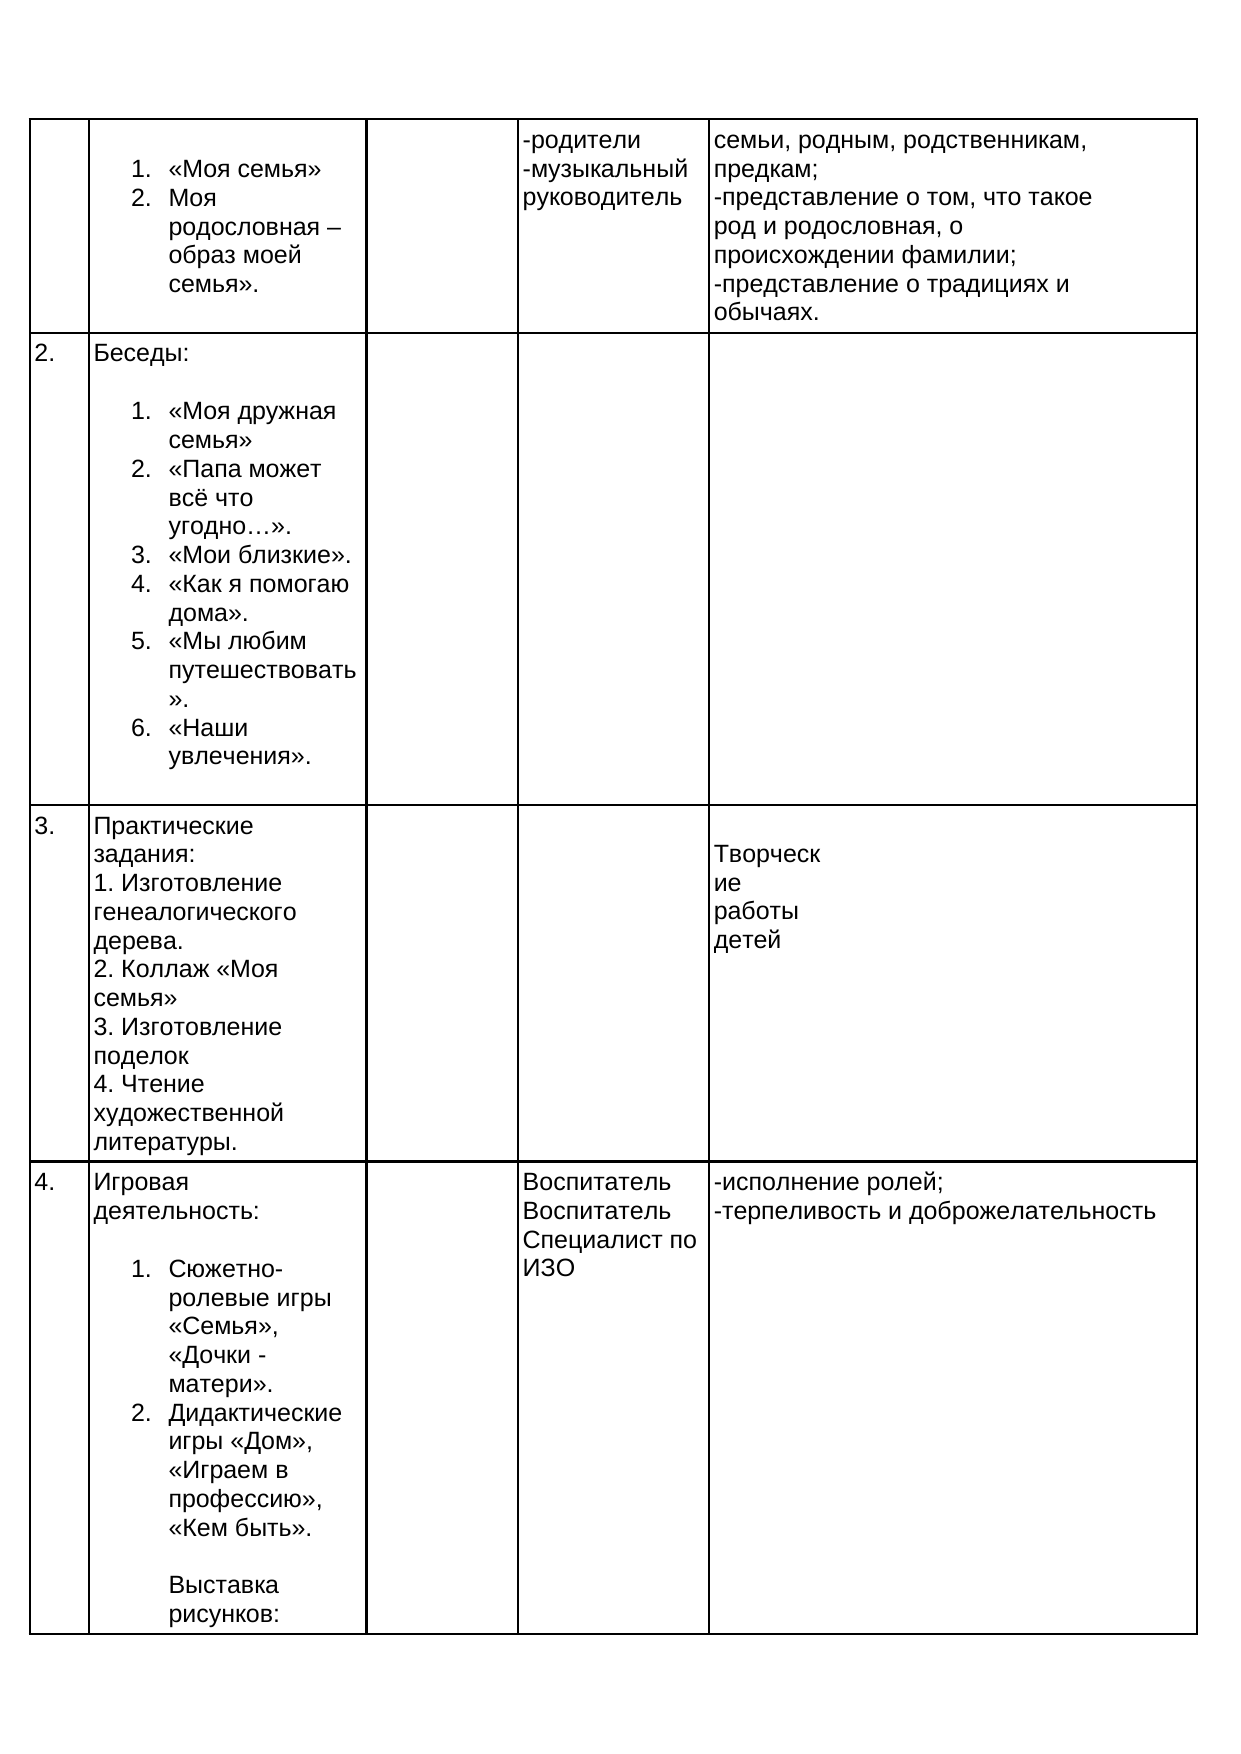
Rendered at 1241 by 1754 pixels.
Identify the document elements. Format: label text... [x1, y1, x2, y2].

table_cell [519, 1163, 708, 1633]
table_cell 2. [31, 334, 88, 804]
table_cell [90, 120, 365, 332]
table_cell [90, 1163, 365, 1633]
table_cell Практические задания: 1. Изготовление генеалогического дерева. 2. Коллаж «Моя семья» 3. Изготовление поделок 4. Чтение художественной литературы. [90, 806, 365, 1160]
table_cell 4. [31, 1163, 88, 1633]
table_cell 1. [31, 120, 88, 332]
table_cell 3. [31, 806, 88, 1160]
table_cell Творческие работы детей [710, 806, 1196, 1160]
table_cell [710, 120, 1196, 332]
table_cell [519, 334, 708, 804]
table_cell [368, 120, 517, 332]
table_cell [368, 806, 517, 1160]
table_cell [519, 120, 708, 332]
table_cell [710, 1163, 1196, 1633]
table_cell Беседы: «Моя дружная семья» «Папа может всё что угодно…». «Мои близкие». «Как я помогаю дома». «Мы любим путешествовать». «Наши увлечения». [90, 334, 365, 804]
table_cell [519, 806, 708, 1160]
table_cell [368, 334, 517, 804]
table_cell [368, 1163, 517, 1633]
table_cell [710, 334, 1196, 804]
